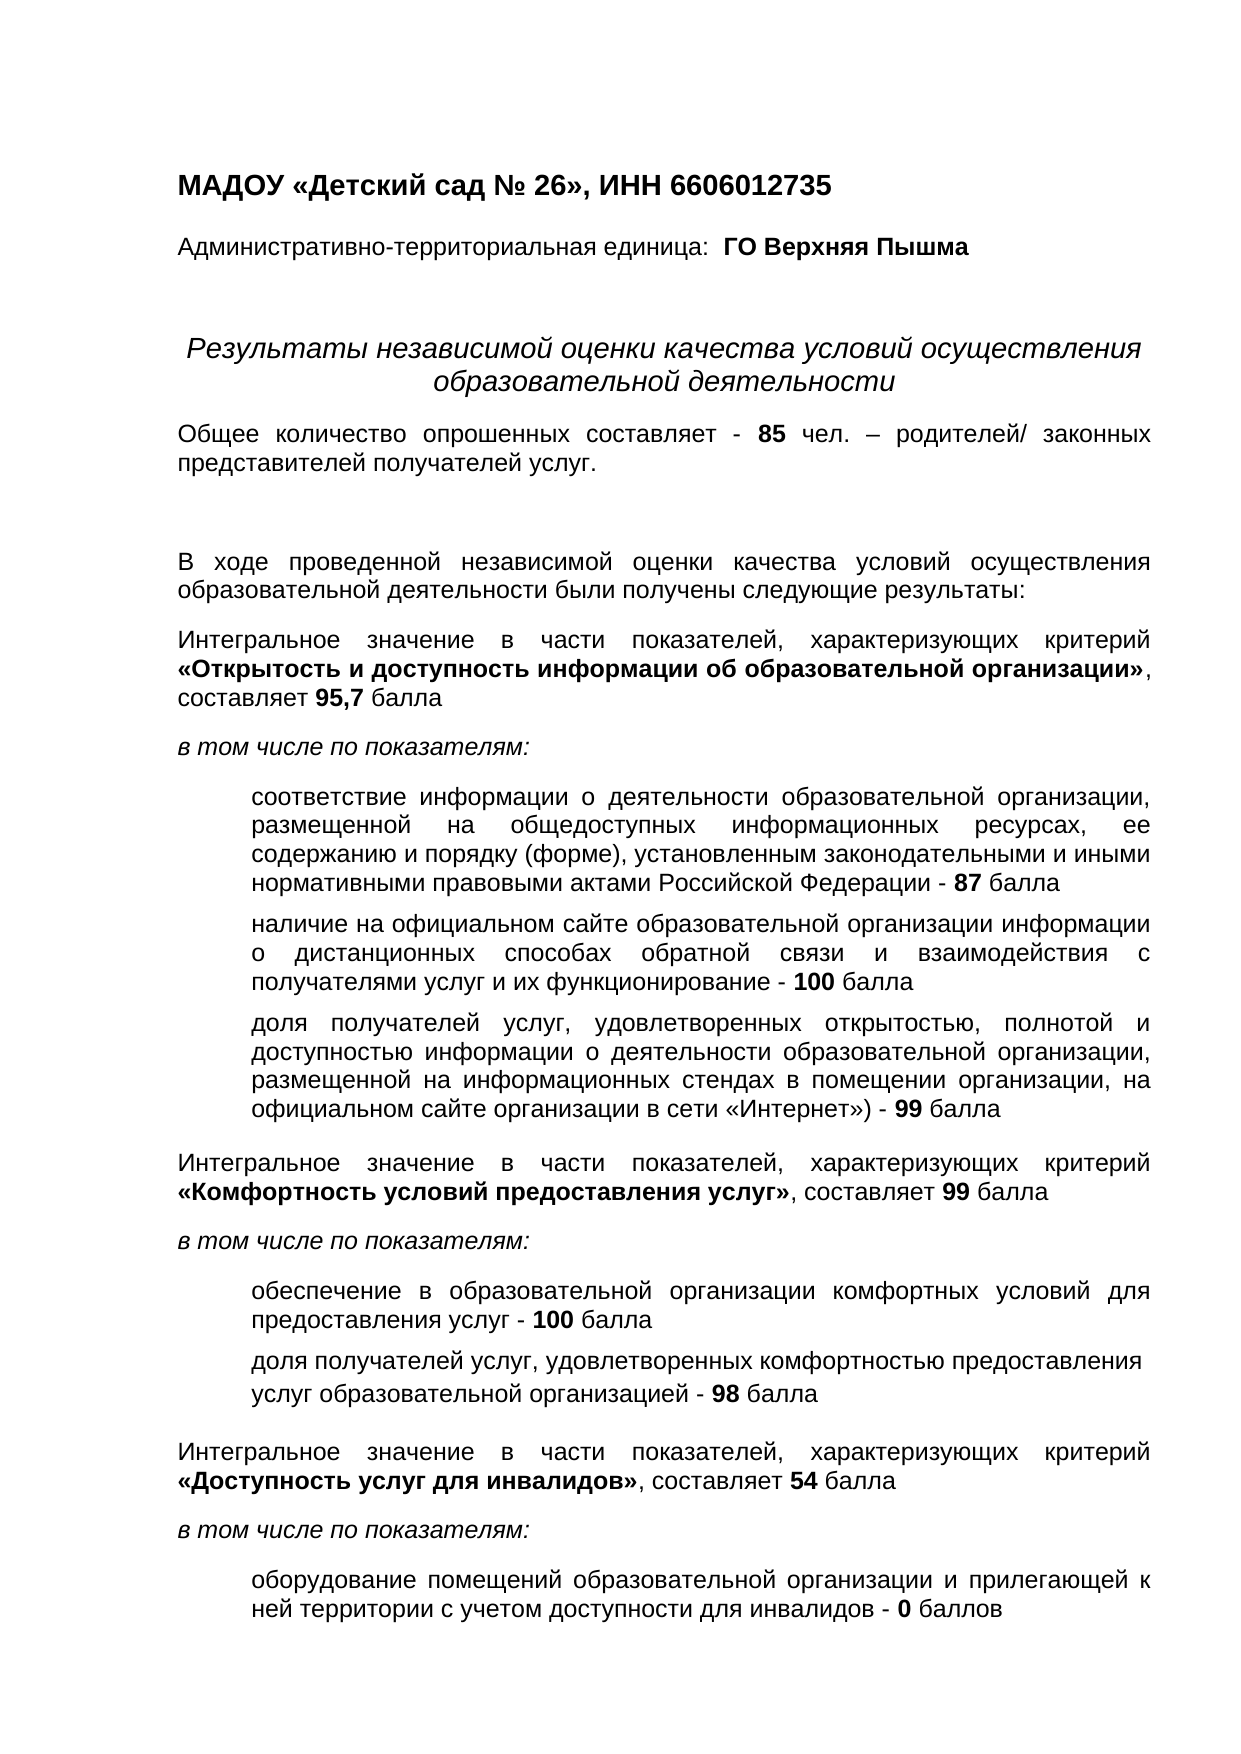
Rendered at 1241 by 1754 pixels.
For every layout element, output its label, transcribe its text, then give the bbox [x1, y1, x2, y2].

text доля получателей услуг, удовлетворенных комфортностью предоставления услуг образовательной организацией - 98 балла [251, 1346, 1152, 1408]
text в том числе по показателям: [177, 732, 1152, 761]
text Результаты независимой оценки качества условий осуществления образовательной деятельности [177, 331, 1152, 398]
subtitle МАДОУ «Детский сад № 26», ИНН 6606012735 [177, 168, 1152, 202]
text соответствие информации о деятельности образовательной организации, размещенной на общедоступных информационных ресурсах, ее содержанию и порядку (форме), установленным законодательными и иными нормативными правовыми актами Российской Федерации - 87 балла [251, 782, 1152, 897]
text Интегральное значение в части показателей, характеризующих критерий «Открытость и доступность информации об образовательной организации», составляет 95,7 балла [177, 625, 1152, 711]
text оборудование помещений образовательной организации и прилегающей к ней территории с учетом доступности для инвалидов - 0 баллов [251, 1565, 1152, 1622]
text доля получателей услуг, удовлетворенных открытостью, полнотой и доступностью информации о деятельности образовательной организации, размещенной на информационных стендах в помещении организации, на официальном сайте организации в сети «Интернет») - 99 балла [251, 1008, 1152, 1123]
text В ходе проведенной независимой оценки качества условий осуществления образовательной деятельности были получены следующие результаты: [177, 547, 1152, 604]
text наличие на официальном сайте образовательной организации информации о дистанционных способах обратной связи и взаимодействия с получателями услуг и их функционирование - 100 балла [251, 909, 1152, 995]
text обеспечение в образовательной организации комфортных условий для предоставления услуг - 100 балла [251, 1276, 1152, 1333]
text в том числе по показателям: [177, 1226, 1152, 1255]
text в том числе по показателям: [177, 1515, 1152, 1544]
text Интегральное значение в части показателей, характеризующих критерий «Доступность услуг для инвалидов», составляет 54 балла [177, 1437, 1152, 1494]
text Интегральное значение в части показателей, характеризующих критерий «Комфортность условий предоставления услуг», составляет 99 балла [177, 1148, 1152, 1205]
text Общее количество опрошенных составляет - 85 чел. – родителей/ законных представителей получателей услуг. [177, 419, 1152, 476]
text Административно-территориальная единица: ГО Верхняя Пышма [177, 232, 1152, 260]
